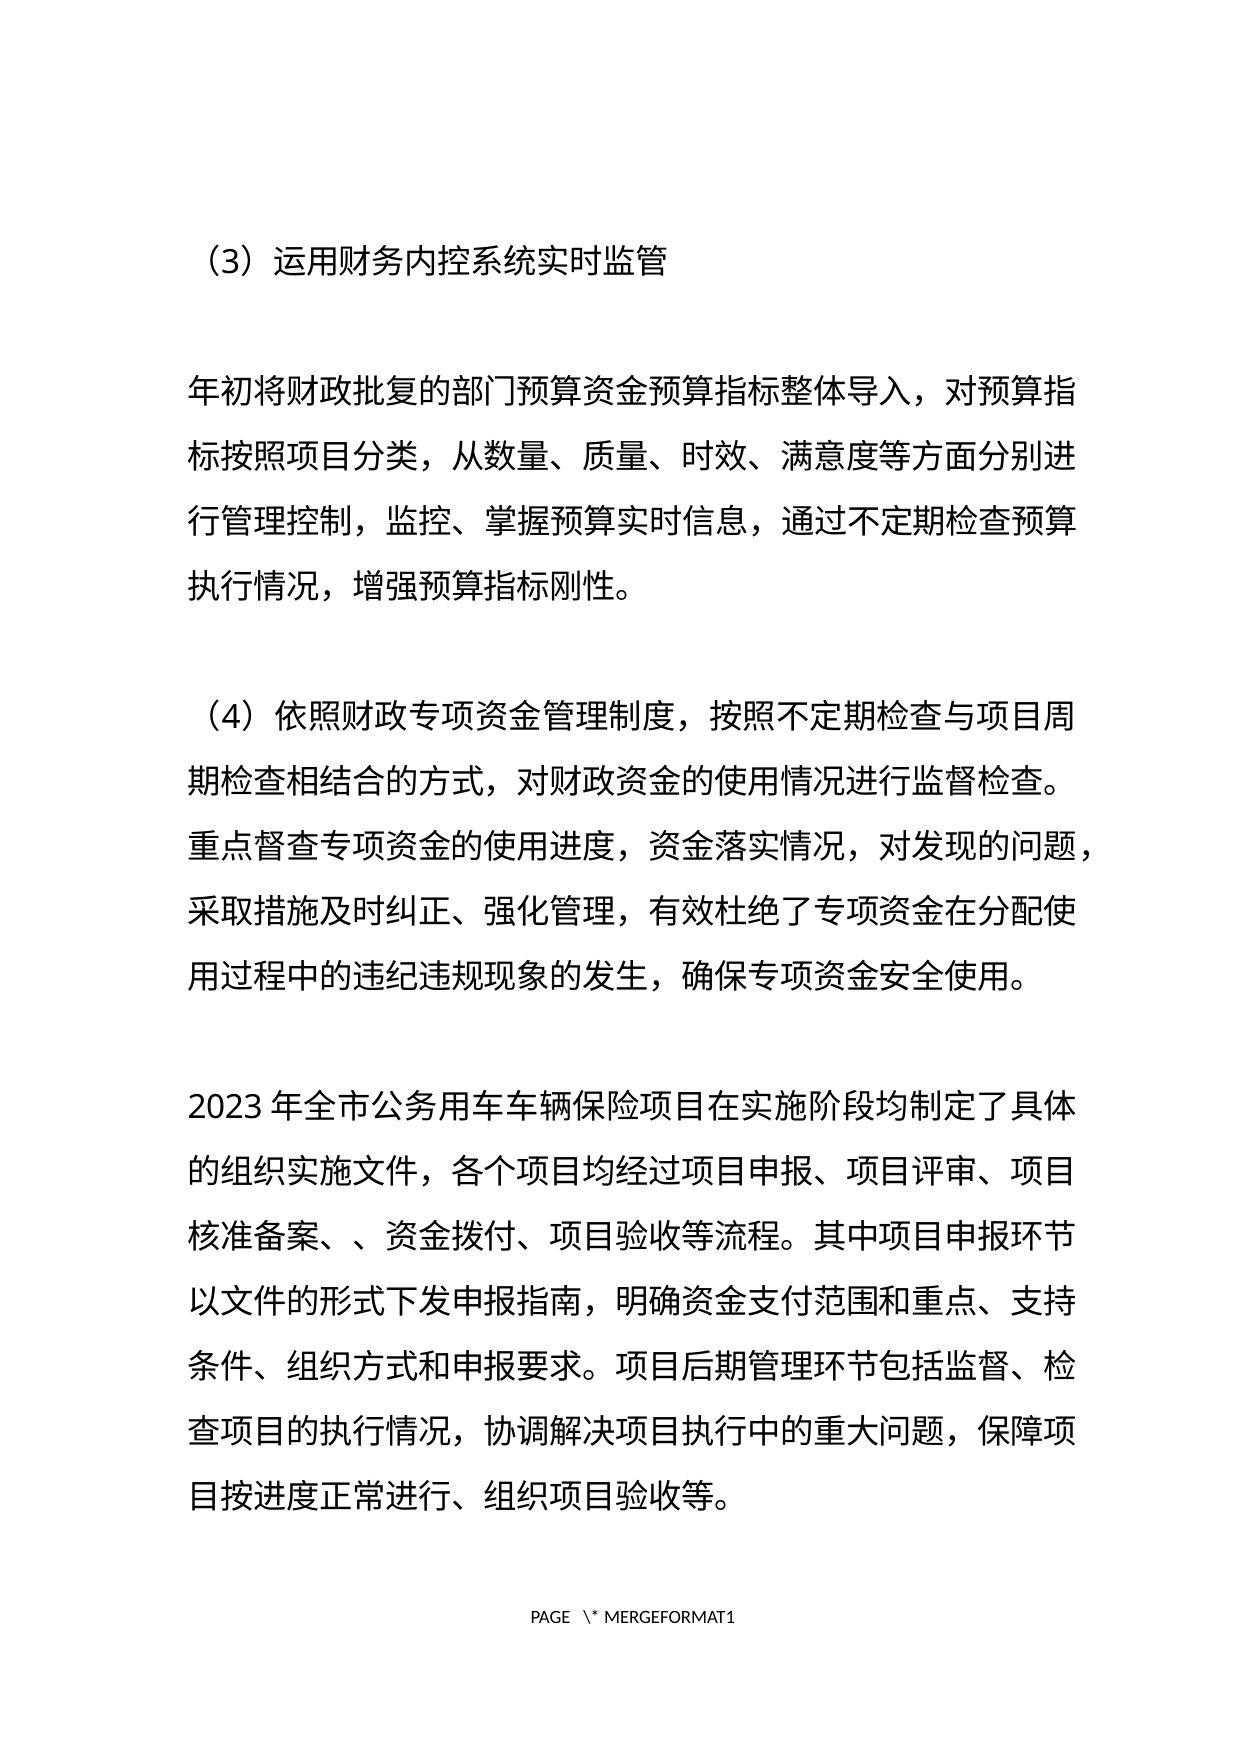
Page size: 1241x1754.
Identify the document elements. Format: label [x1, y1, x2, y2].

text [187, 162, 1078, 1527]
